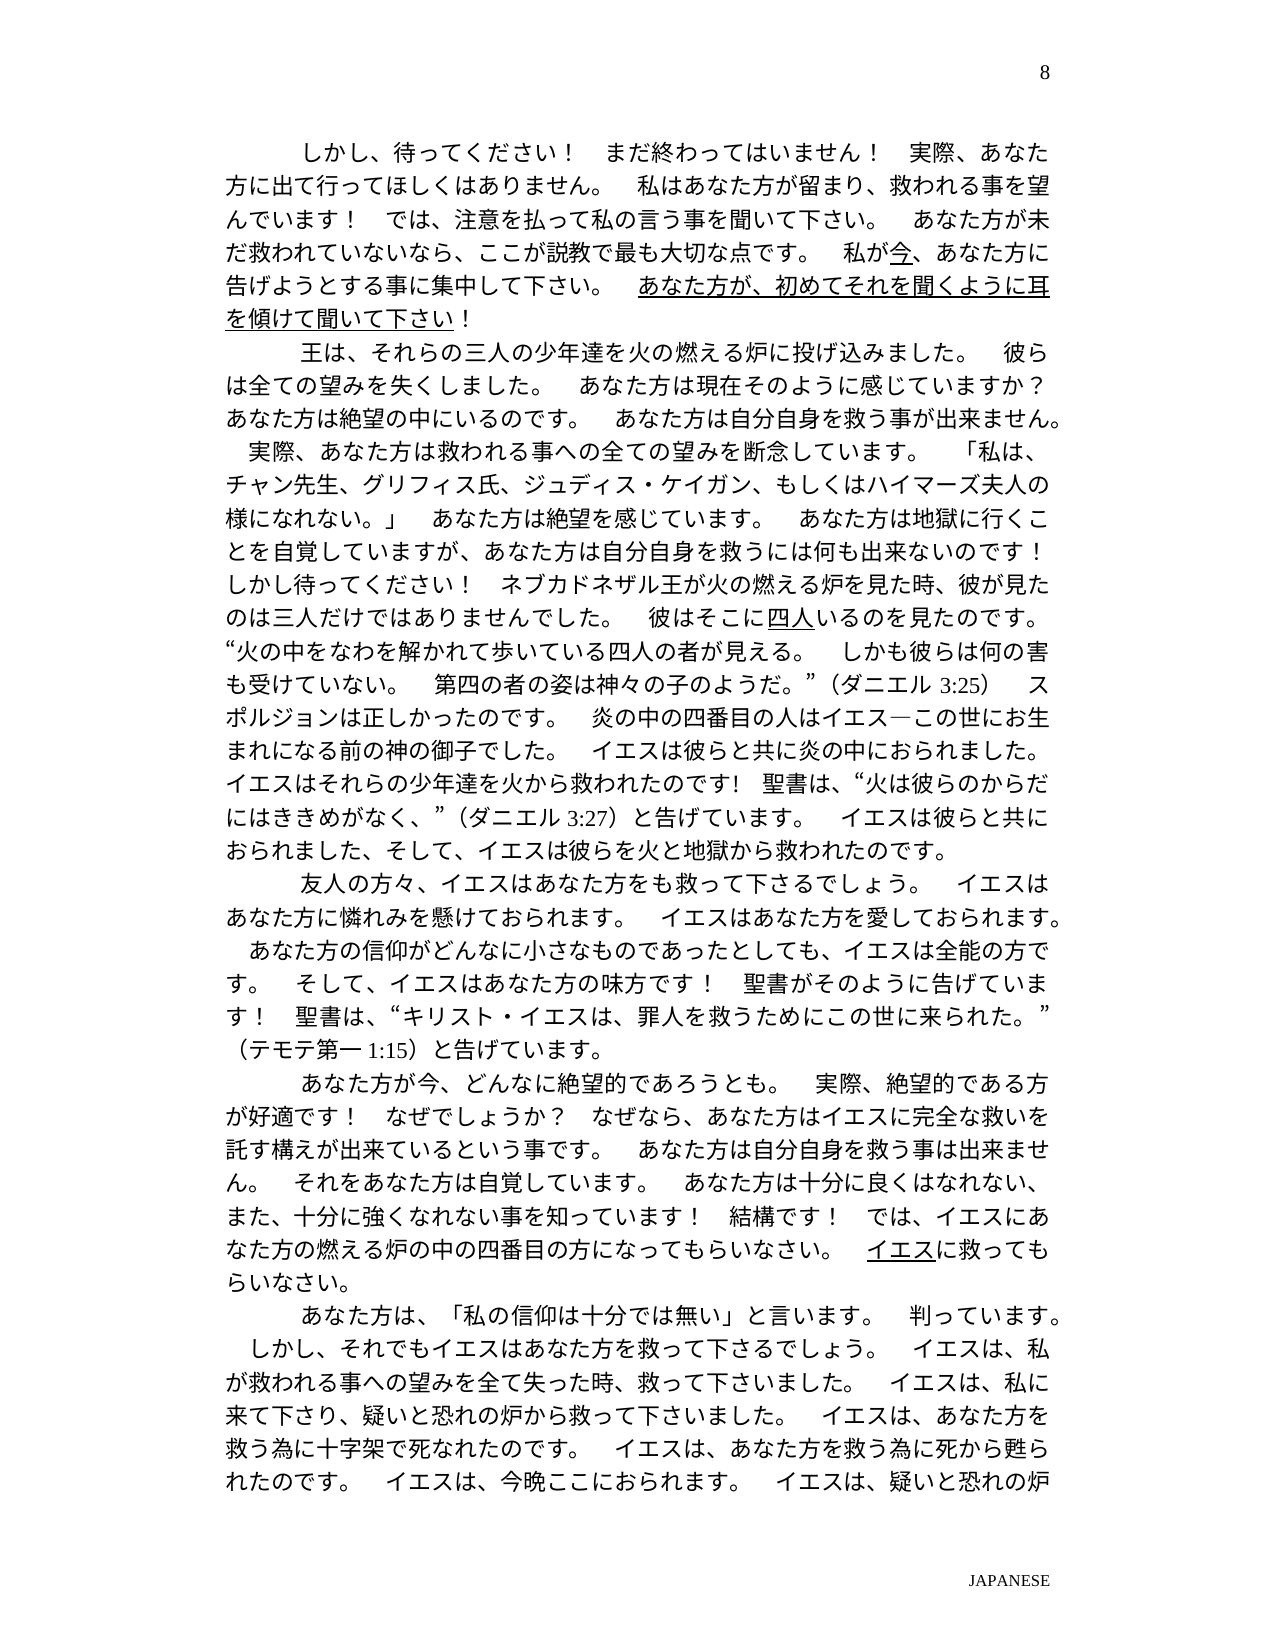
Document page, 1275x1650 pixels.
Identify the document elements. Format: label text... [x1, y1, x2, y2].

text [225, 1298, 1050, 1497]
text 王は、それらの三人の少年達を火の燃える炉に投げ込みました。 彼らは全ての望みを失くしました。 あなた方は現在そのように感じていますか？ あなた方は絶望の中にいるのです。 あなた方は自分自身を救う事が出来ません。 実際、あなた方は救われる事への全ての望みを断念しています。 「私は、チャン先生、グリフィス氏、ジュディス・ケイガン、もしくはハイマーズ夫人の様になれない。」 あなた方は絶望を感じています。 あなた方は地獄に行くことを自覚していますが、あなた方は自分自身を救うには何も出来ないのです！ しかし待ってください！ ネブカドネザル王が火の燃える炉を見た時、彼が見たのは三人だけではありませんでした。 彼はそこに四人いるのを見たのです。 “火の中をなわを解かれて歩いている四人の者が見える。 しかも彼らは何の害も受けていない。 第四の者の姿は神々の子のようだ。”（ダニエル3:25） スポルジョンは正しかったのです。 炎の中の四番目の人はイエス―この世にお生まれになる前の神の御子でした。 イエスは彼らと共に炎の中におられました。 イエスはそれらの少年達を火から救われたのです! 聖書は、“火は彼らのからだにはききめがなく、”（ダニエル3:27）と告げています。 イエスは彼らと共におられました、そして、イエスは彼らを火と地獄から救われたのです。 [225, 334, 1050, 866]
text あなた方が今、どんなに絶望的であろうとも。 実際、絶望的である方が好適です！ なぜでしょうか？ なぜなら、あなた方はイエスに完全な救いを託す構えが出来ているという事です。 あなた方は自分自身を救う事は出来ません。 それをあなた方は自覚しています。 あなた方は十分に良くはなれない、また、十分に強くなれない事を知っています！ 結構です！ では、イエスにあなた方の燃える炉の中の四番目の方になってもらいなさい。 イエスに救ってもらいなさい。 [225, 1066, 1050, 1298]
text しかし、待ってください！ まだ終わってはいません！ 実際、あなた方に出て行ってほしくはありません。 私はあなた方が留まり、救われる事を望んでいます！ では、注意を払って私の言う事を聞いて下さい。 あなた方が未だ救われていないなら、ここが説教で最も大切な点です。 私が今、あなた方に告げようとする事に集中して下さい。 あなた方が、初めてそれを聞くように耳を傾けて聞いて下さい！ [225, 135, 1050, 334]
text 友人の方々、イエスはあなた方をも救って下さるでしょう。 イエスはあなた方に憐れみを懸けておられます。 イエスはあなた方を愛しておられます。 あなた方の信仰がどんなに小さなものであったとしても、イエスは全能の方です。 そして、イエスはあなた方の味方です！ 聖書がそのように告げています！ 聖書は、“キリスト・イエスは、罪人を救うためにこの世に来られた。”（テモテ第一1:15）と告げています。 [225, 866, 1050, 1066]
